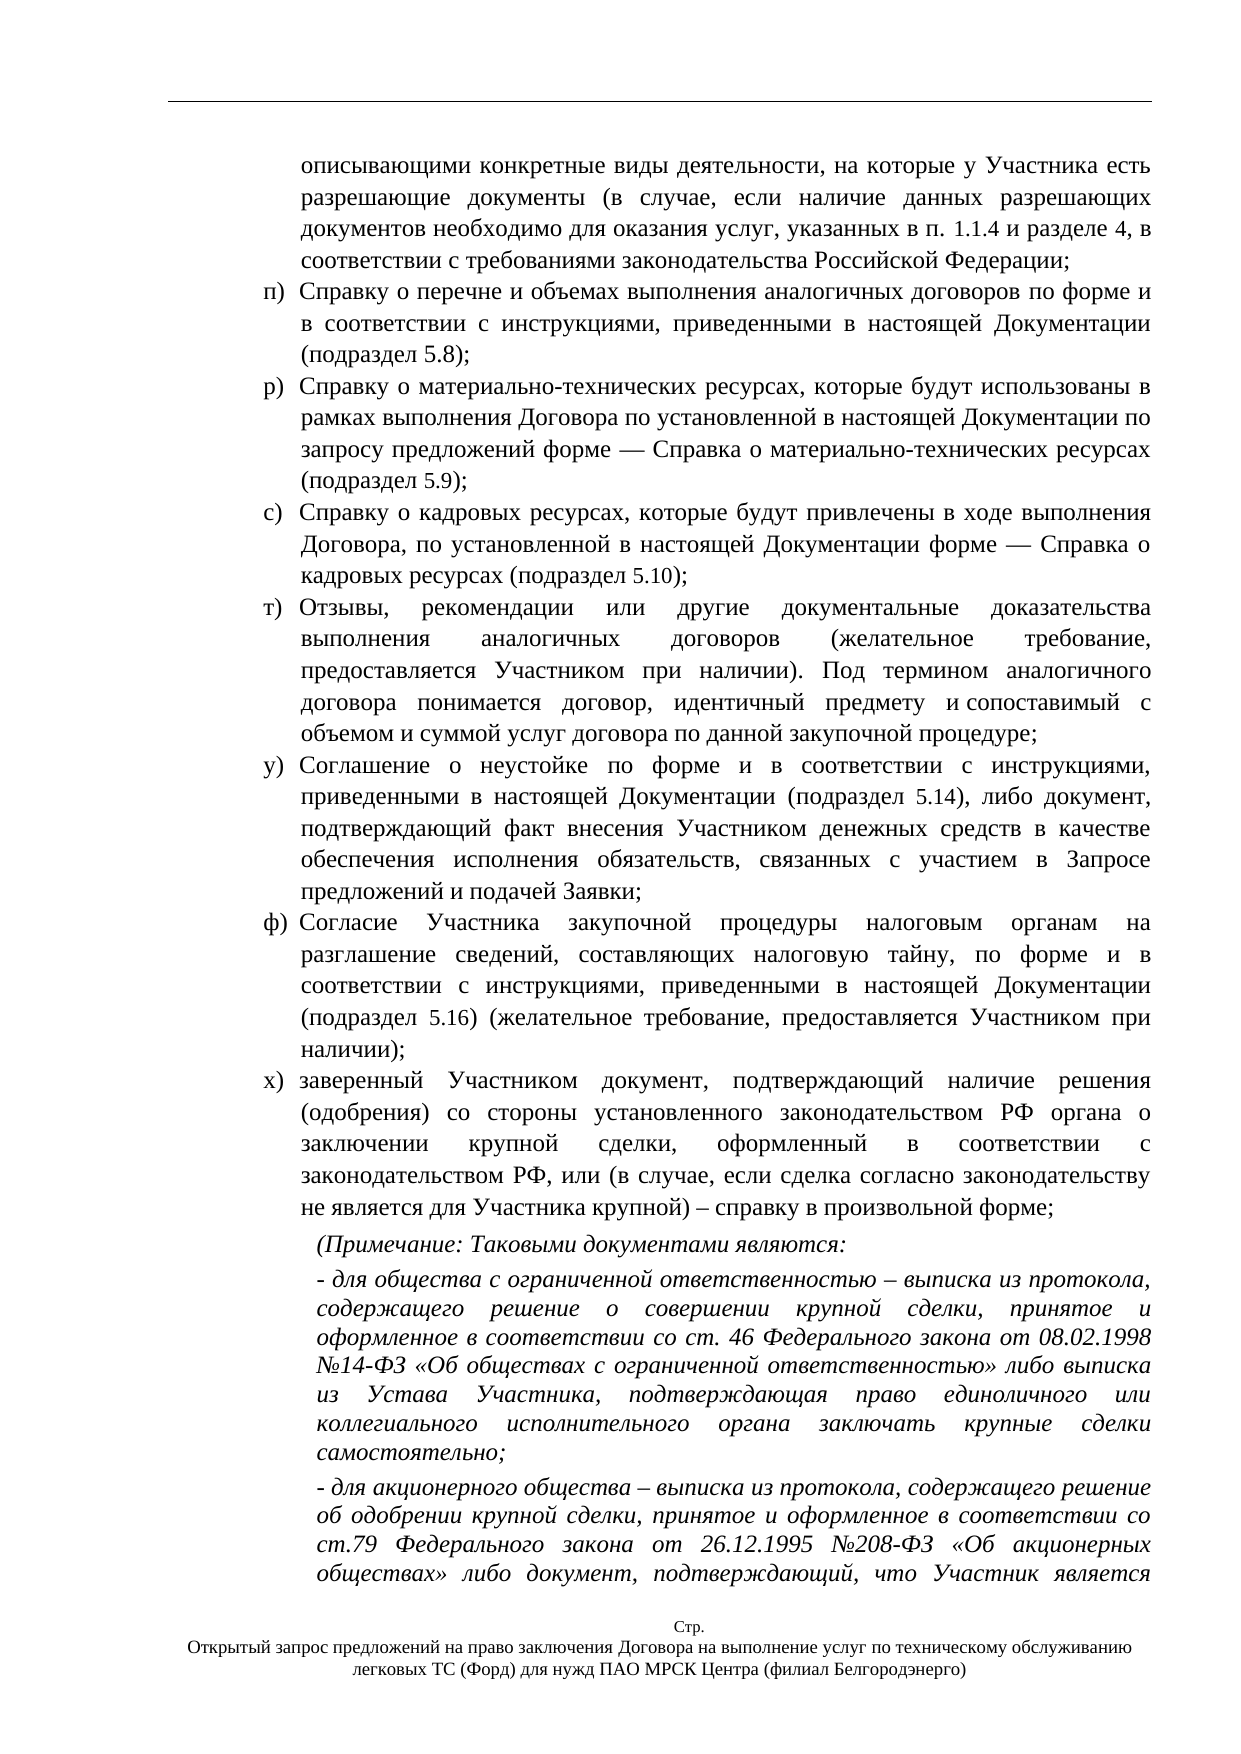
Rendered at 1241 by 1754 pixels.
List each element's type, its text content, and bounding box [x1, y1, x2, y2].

list заверенный Участником документ, подтверждающий наличие решения (одобрения) со стороны установленного законодательством РФ органа о заключении крупной сделки, оформленный в соответствии с законодательством РФ, или (в случае, если сделка согласно законодательству не является для Участника крупной) – справку в произвольной форме; [263, 1065, 1152, 1220]
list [263, 150, 1152, 273]
list Соглашение о неустойке по форме и в соответствии с инструкциями, приведенными в настоящей Документации (подраздел 5.14), либо документ, подтверждающий факт внесения Участником денежных средств в качестве обеспечения исполнения обязательств, связанных с участием в Запросе предложений и подачей Заявки; [263, 750, 1152, 905]
list - для общества с ограниченной ответственностью – выписка из протокола, содержащего решение о совершении крупной сделки, принятое и оформленное в соответствии со ст. 46 Федерального закона от 08.02.1998 №14-ФЗ «Об обществах с ограниченной ответственностью» либо выписка из Устава Участника, подтверждающая право единоличного или коллегиального исполнительного органа заключать крупные сделки самостоятельно; [316, 1264, 1152, 1466]
list Справку о перечне и объемах выполнения аналогичных договоров по форме и в соответствии с инструкциями, приведенными в настоящей Документации (подраздел 5.8); [263, 276, 1152, 368]
list Отзывы, рекомендации или другие документальные доказательства выполнения аналогичных договоров (желательное требование, предоставляется Участником при наличии). Под термином аналогичного договора понимается договор, идентичный предмету и сопоставимый с объемом и суммой услуг договора по данной закупочной процедуре; [263, 592, 1152, 747]
list Справку о материально-технических ресурсах, которые будут использованы в рамках выполнения Договора по установленной в настоящей Документации по запросу предложений форме — Справка о материально-технических ресурсах (подраздел 5.9); [263, 371, 1152, 494]
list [316, 1472, 1152, 1587]
list Согласие Участника закупочной процедуры налоговым органам на разглашение сведений, составляющих налоговую тайну, по форме и в соответствии с инструкциями, приведенными в настоящей Документации (подраздел 5.16) (желательное требование, предоставляется Участником при наличии); [263, 907, 1152, 1062]
list (Примечание: Таковыми документами являются: [316, 1229, 1152, 1258]
list Справку о кадровых ресурсах, которые будут привлечены в ходе выполнения Договора, по установленной в настоящей Документации форме — Справка о кадровых ресурсах (подраздел 5.10); [263, 497, 1152, 589]
